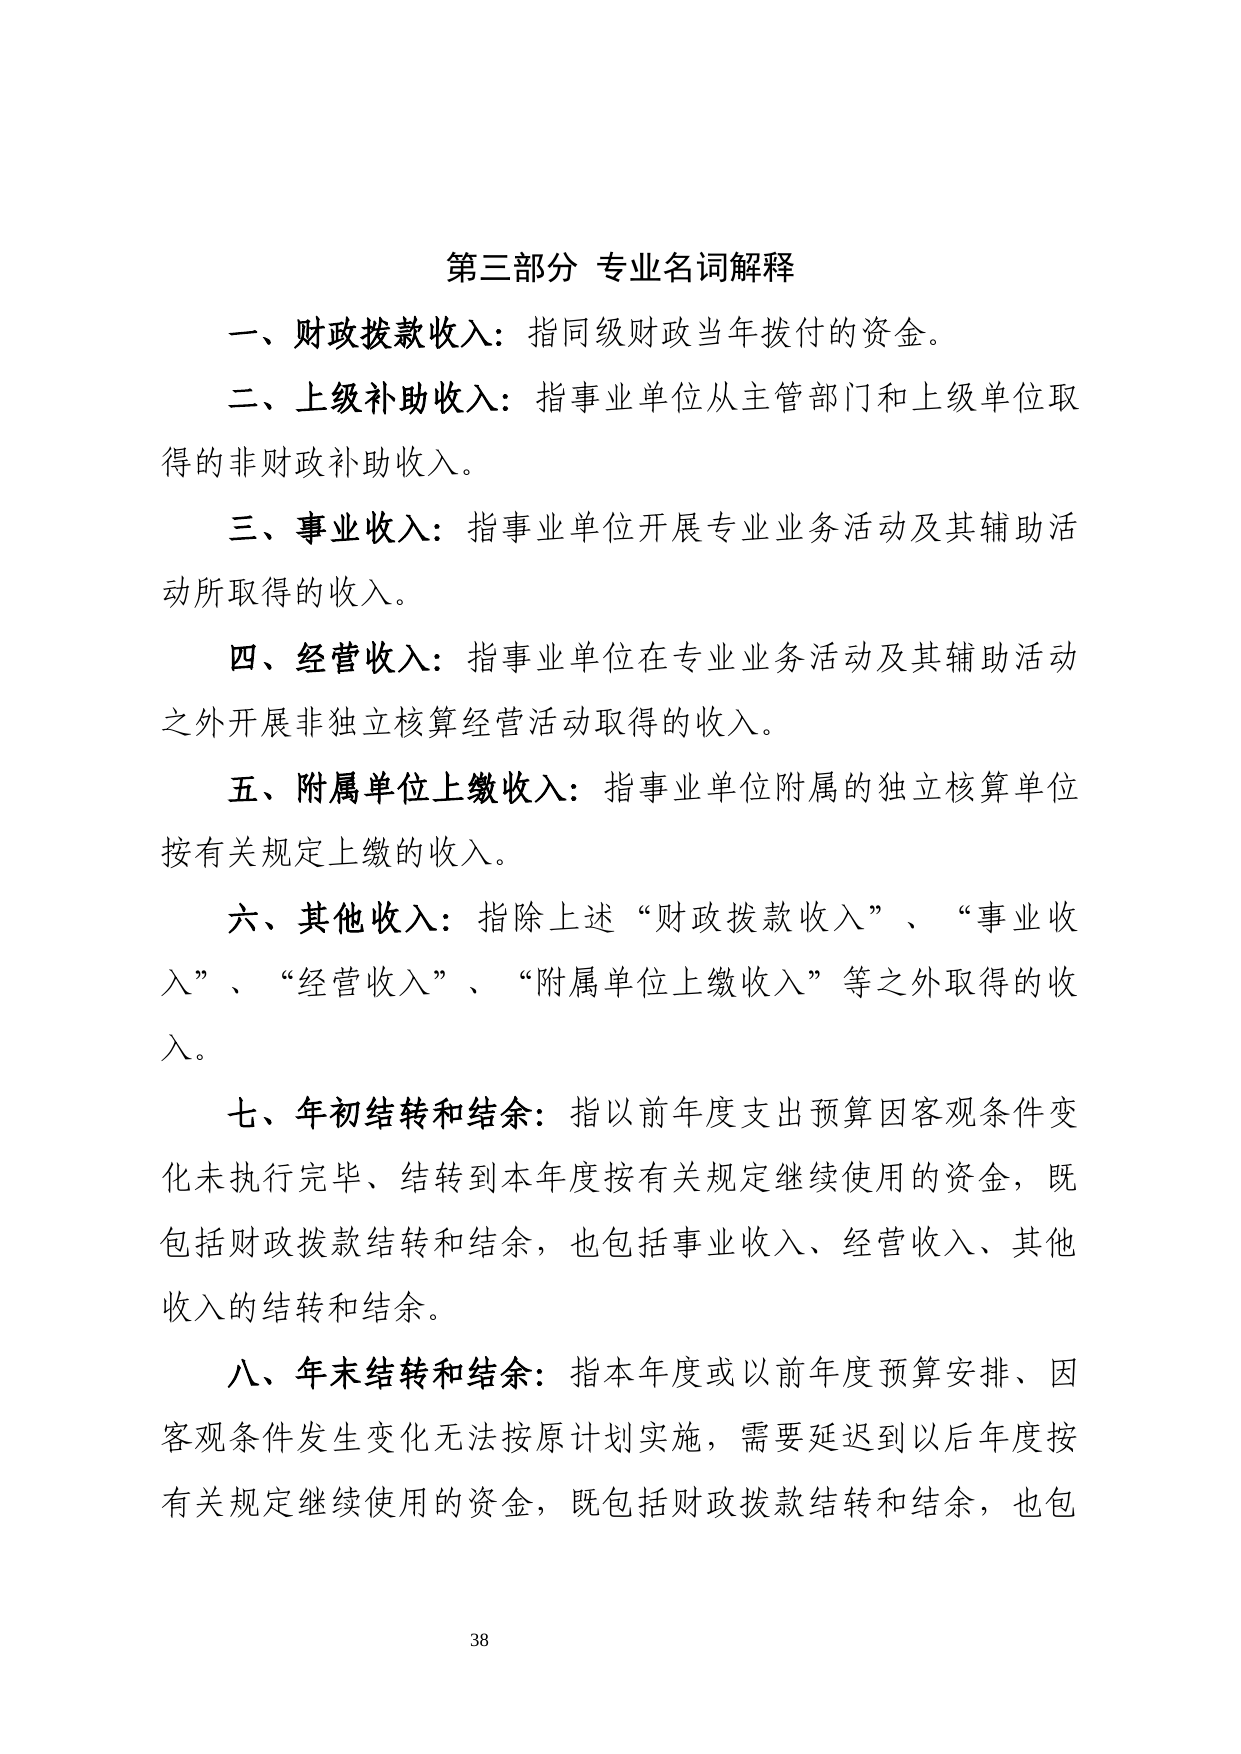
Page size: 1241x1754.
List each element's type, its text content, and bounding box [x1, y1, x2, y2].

text 四、经营收入：指事业单位在专业业务活动及其辅助活动之外开展非独立核算经营活动取得的收入。 [159, 623, 1081, 753]
text 一、财政拨款收入：指同级财政当年拨付的资金。 [159, 298, 1081, 363]
text 二、上级补助收入：指事业单位从主管部门和上级单位取得的非财政补助收入。 [159, 363, 1081, 493]
text 五、附属单位上缴收入：指事业单位附属的独立核算单位按有关规定上缴的收入。 [159, 753, 1081, 883]
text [159, 1338, 1081, 1533]
text 三、事业收入：指事业单位开展专业业务活动及其辅助活动所取得的收入。 [159, 493, 1081, 623]
text 六、其他收入：指除上述“财政拨款收入”、“事业收入”、“经营收入”、“附属单位上缴收入”等之外取得的收入。 [159, 883, 1081, 1078]
text 第三部分 专业名词解释 [159, 233, 1081, 298]
text 七、年初结转和结余：指以前年度支出预算因客观条件变化未执行完毕、结转到本年度按有关规定继续使用的资金，既包括财政拨款结转和结余，也包括事业收入、经营收入、其他收入的结转和结余。 [159, 1078, 1081, 1338]
